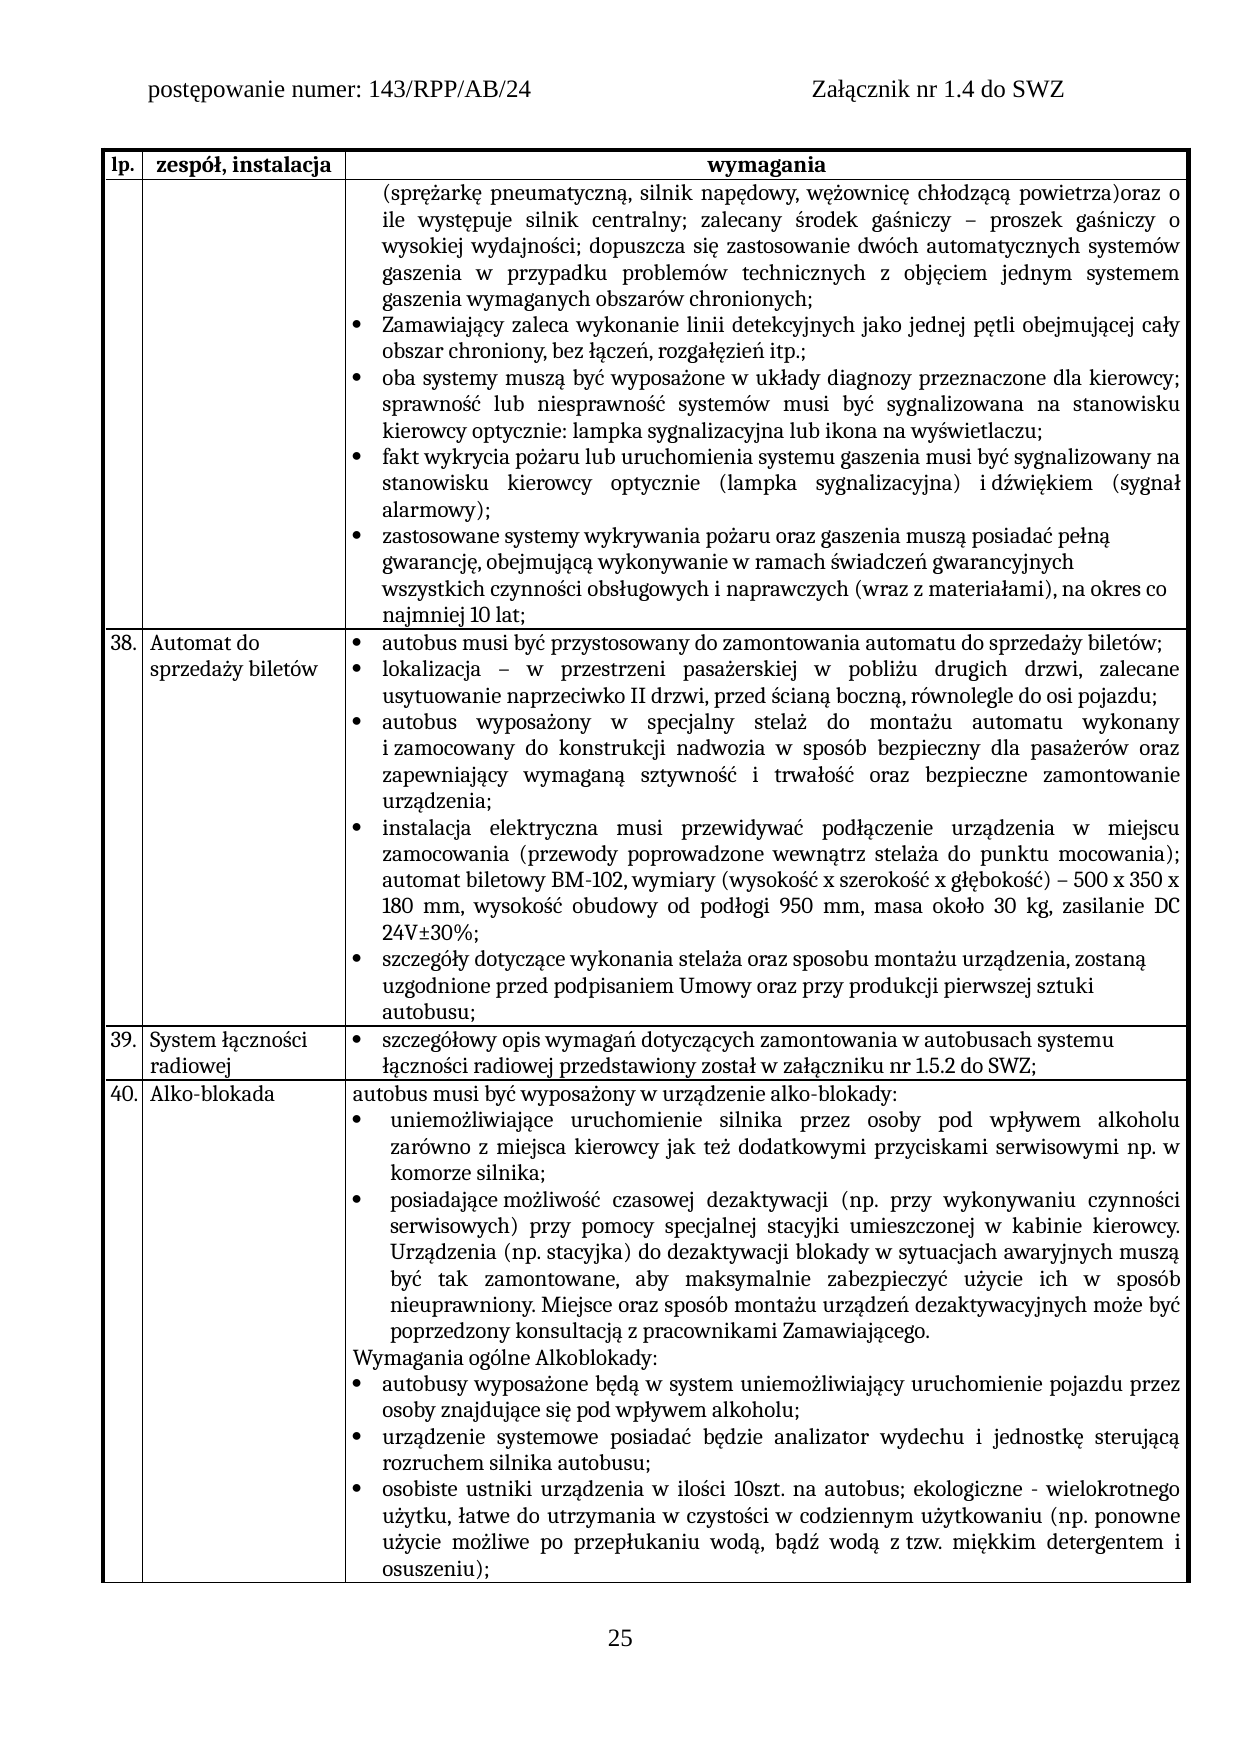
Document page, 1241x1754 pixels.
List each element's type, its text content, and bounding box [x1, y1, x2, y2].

table_cell Automat do sprzedaży biletów [143, 630, 345, 1025]
table_cell [105, 1026, 142, 1079]
table_cell System łączności radiowej [143, 1027, 345, 1079]
table_cell Alko-blokada [143, 1081, 345, 1582]
table_cell [105, 1080, 142, 1582]
table_header lp. [105, 152, 142, 179]
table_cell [346, 1081, 1186, 1582]
table_cell autobus musi być przystosowany do zamontowania automatu do sprzedaży biletów; lokalizacja – w przestrzeni pasażerskiej w pobliżu drugich drzwi, zalecane usytuowanie naprzeciwko II drzwi, przed ścianą boczną, równolegle do osi pojazdu; autobus wyposażony w specjalny stelaż do montażu automatu wykonany i zamocowany do konstrukcji nadwozia w sposób bezpieczny dla pasażerów oraz zapewniający wymaganą sztywność i trwałość oraz bezpieczne zamontowanie urządzenia; instalacja elektryczna musi przewidywać podłączenie urządzenia w miejscu zamocowania (przewody poprowadzone wewnątrz stelaża do punktu mocowania); automat biletowy BM-102, wymiary (wysokość x szerokość x głębokość) – 500 x 350 x 180 mm, wysokość obudowy od podłogi 950 mm, masa około 30 kg, zasilanie DC 24V±30%; szczegóły dotyczące wykonania stelaża oraz sposobu montażu urządzenia, zostaną uzgodnione przed podpisaniem Umowy oraz przy produkcji pierwszej sztuki autobusu; [346, 630, 1186, 1025]
table_cell [105, 629, 142, 1025]
table_cell [105, 180, 142, 628]
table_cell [346, 180, 1186, 628]
table_header zespół, instalacja [143, 152, 345, 179]
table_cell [143, 180, 345, 628]
table_cell szczegółowy opis wymagań dotyczących zamontowania w autobusach systemu łączności radiowej przedstawiony został w załączniku nr 1.5.2 do SWZ; [346, 1027, 1186, 1079]
table_header wymagania [346, 152, 1186, 179]
